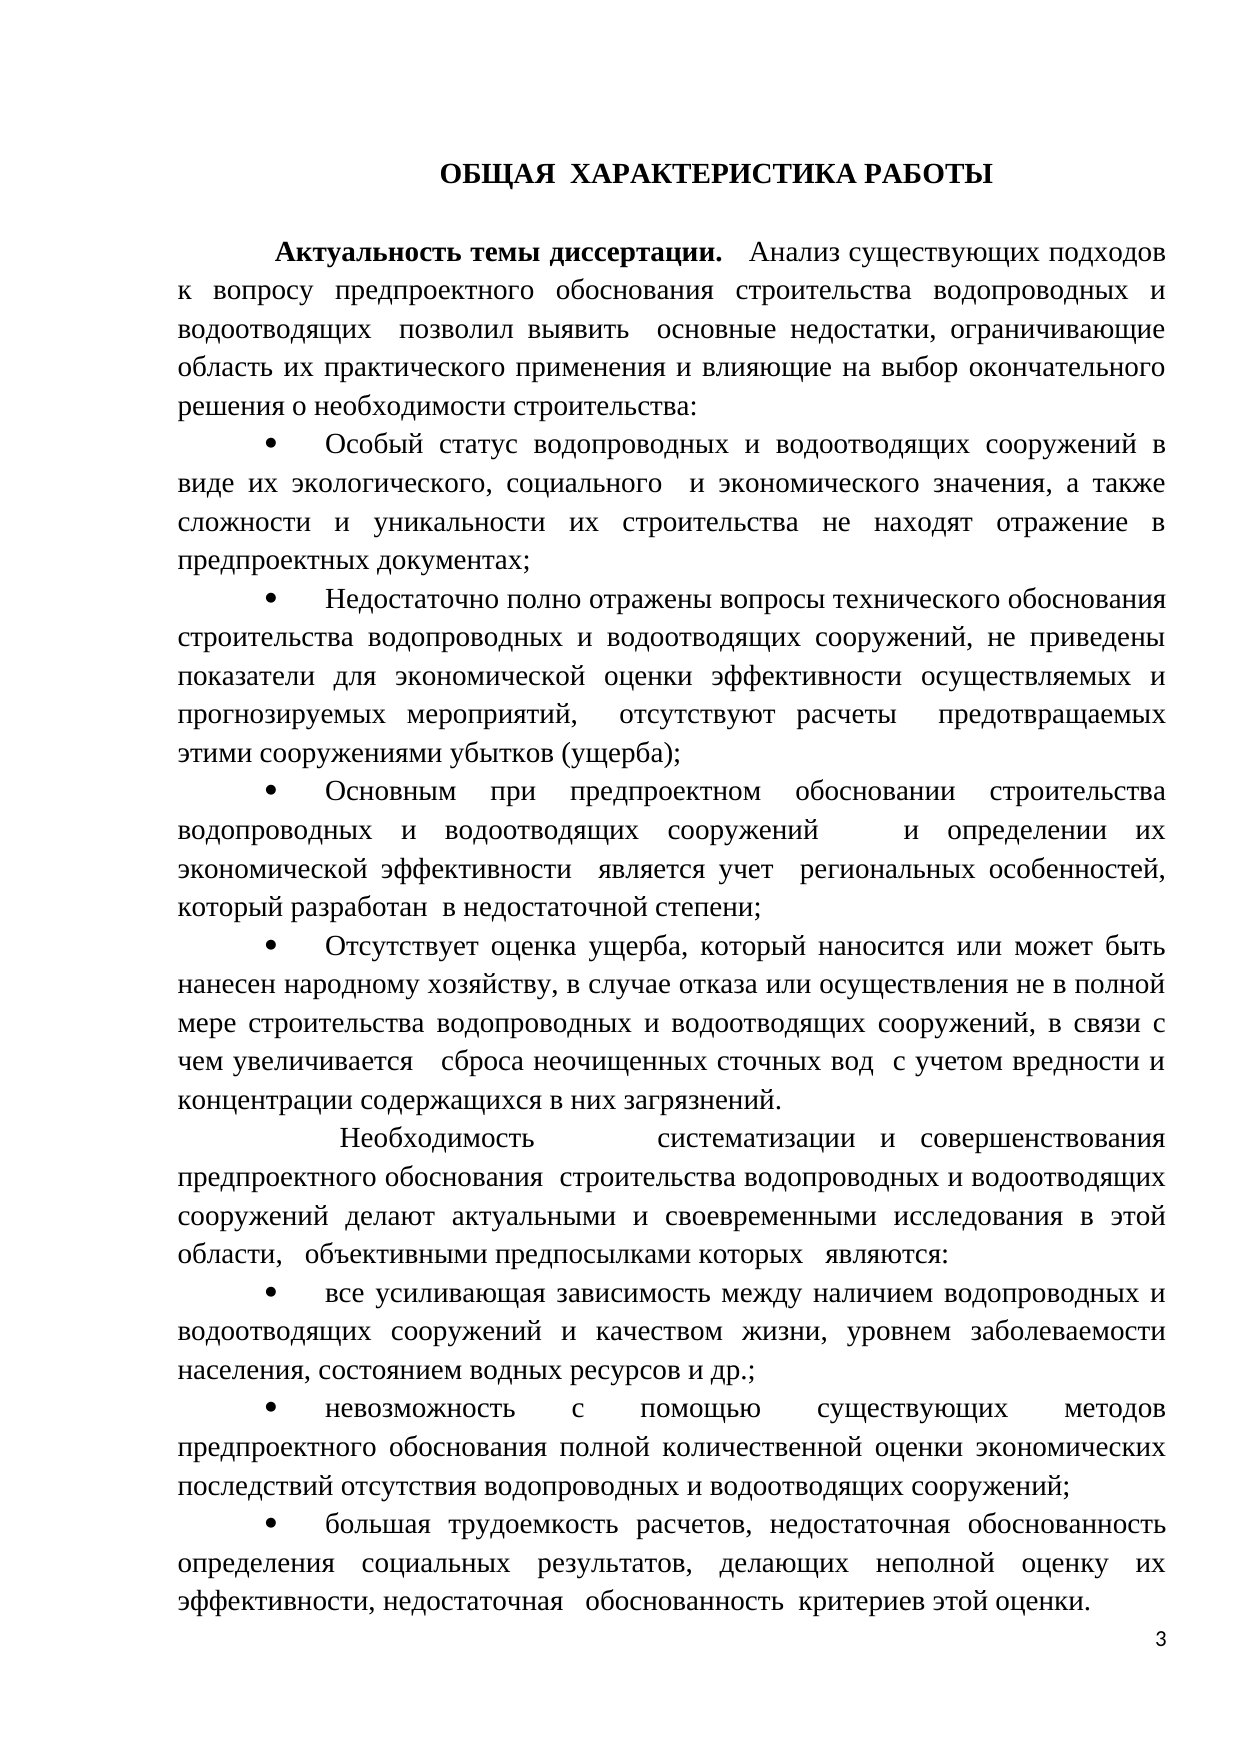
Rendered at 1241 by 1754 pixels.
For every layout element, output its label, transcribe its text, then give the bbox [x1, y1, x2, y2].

list Особый статус водопроводных и водоотводящих сооружений в виде их экологического, социального и экономического значения, а также сложности и уникальности их строительства не находят отражение в предпроектных документах; [177, 426, 1167, 576]
list невозможность с помощью существующих методов предпроектного обоснования полной количественной оценки экономических последствий отсутствия водопроводных и водоотводящих сооружений; [177, 1391, 1167, 1501]
list Основным при предпроектном обосновании строительства водопроводных и водоотводящих сооружений и определении их экономической эффективности является учет региональных особенностей, который разработан в недостаточной степени; [177, 773, 1167, 923]
text Необходимость систематизации и совершенствования предпроектного обоснования строительства водопроводных и водоотводящих сооружений делают актуальными и своевременными исследования в этой области, объективными предпосылками которых являются: [177, 1121, 1167, 1270]
text Актуальность темы диссертации. Анализ существующих подходов к вопросу предпроектного обоснования строительства водопроводных и водоотводящих позволил выявить основные недостатки, ограничивающие область их практического применения и влияющие на выбор окончательного решения о необходимости строительства: [177, 234, 1167, 421]
text ОБЩАЯ ХАРАКТЕРИСТИКА РАБОТЫ [177, 157, 1167, 190]
list большая трудоемкость расчетов, недостаточная обоснованность определения социальных результатов, делающих неполной оценку их эффективности, недостаточная обоснованность критериев этой оценки. [177, 1506, 1167, 1617]
list Отсутствует оценка ущерба, который наносится или может быть нанесен народному хозяйству, в случае отказа или осуществления не в полной мере строительства водопроводных и водоотводящих сооружений, в связи с чем увеличивается сброса неочищенных сточных вод с учетом вредности и концентрации содержащихся в них загрязнений. [177, 928, 1167, 1116]
list все усиливающая зависимость между наличием водопроводных и водоотводящих сооружений и качеством жизни, уровнем заболеваемости населения, состоянием водных ресурсов и др.; [177, 1275, 1167, 1386]
list Недостаточно полно отражены вопросы технического обоснования строительства водопроводных и водоотводящих сооружений, не приведены показатели для экономической оценки эффективности осуществляемых и прогнозируемых мероприятий, отсутствуют расчеты предотвращаемых этими сооружениями убытков (ущерба); [177, 581, 1167, 768]
